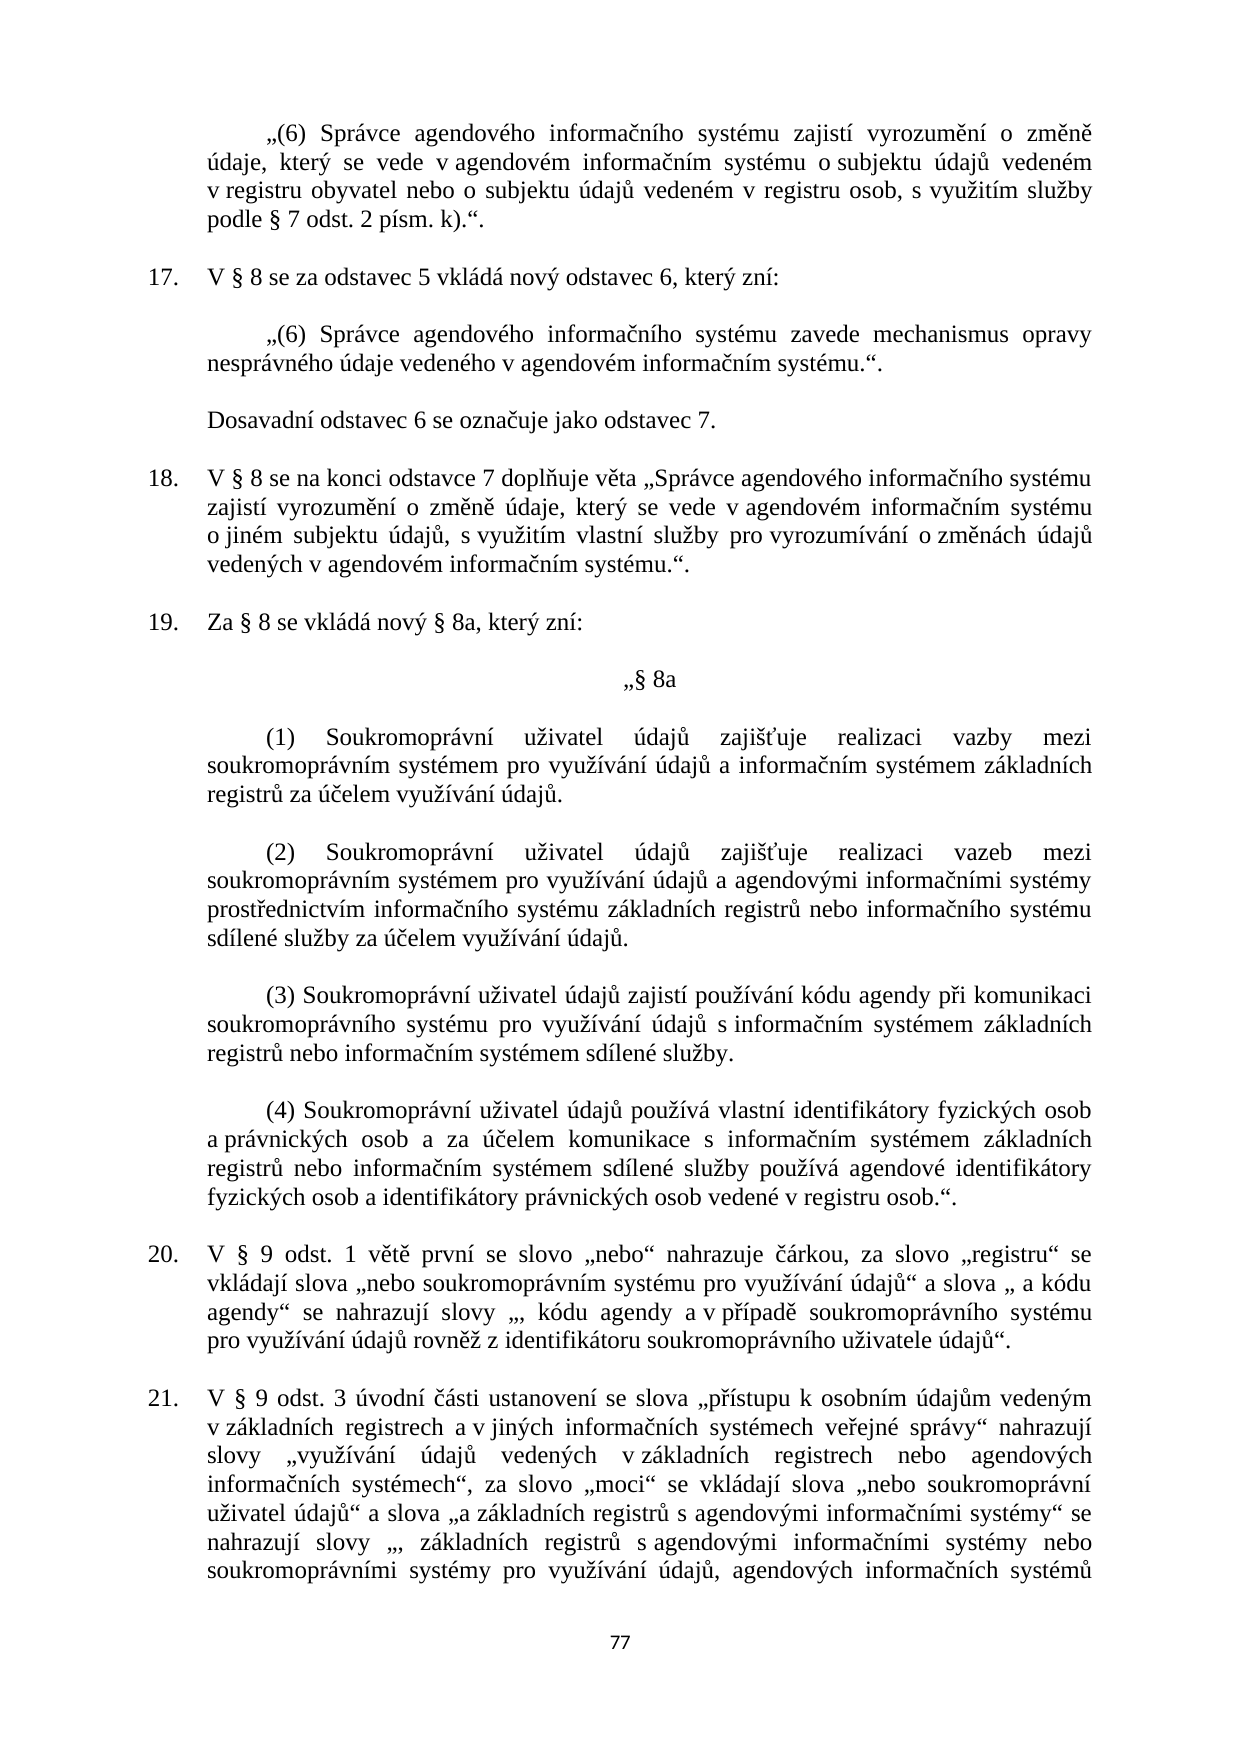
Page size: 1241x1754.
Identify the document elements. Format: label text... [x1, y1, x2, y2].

text „§ 8a [207, 664, 1092, 693]
text (1) Soukromoprávní uživatel údajů zajišťuje realizaci vazby mezi soukromoprávním systémem pro využívání údajů a informačním systémem základních registrů za účelem využívání údajů. [207, 722, 1092, 808]
list Za § 8 se vkládá nový § 8a, který zní: [148, 607, 1092, 636]
list „(6) Správce agendového informačního systému zajistí vyrozumění o změně údaje, který se vede v agendovém informačním systému o subjektu údajů vedeném v registru obyvatel nebo o subjektu údajů vedeném v registru osob, s využitím služby podle § 7 odst. 2 písm. k).“. [207, 118, 1092, 233]
list Dosavadní odstavec 6 se označuje jako odstavec 7. [207, 406, 1092, 434]
list (4) Soukromoprávní uživatel údajů používá vlastní identifikátory fyzických osob a právnických osob a za účelem komunikace s informačním systémem základních registrů nebo informačním systémem sdílené služby používá agendové identifikátory fyzických osob a identifikátory právnických osob vedené v registru osob.“. [207, 1096, 1092, 1211]
list V § 9 odst. 1 větě první se slovo „nebo“ nahrazuje čárkou, za slovo „registru“ se vkládají slova „nebo soukromoprávním systému pro využívání údajů“ a slova „ a kódu agendy“ se nahrazují slovy „, kódu agendy a v případě soukromoprávního systému pro využívání údajů rovněž z identifikátoru soukromoprávního uživatele údajů“. [148, 1239, 1092, 1354]
list V § 8 se na konci odstavce 7 doplňuje věta „Správce agendového informačního systému zajistí vyrozumění o změně údaje, který se vede v agendovém informačním systému o jiném subjektu údajů, s využitím vlastní služby pro vyrozumívání o změnách údajů vedených v agendovém informačním systému.“. [148, 463, 1092, 578]
text (3) Soukromoprávní uživatel údajů zajistí používání kódu agendy při komunikaci soukromoprávního systému pro využívání údajů s informačním systémem základních registrů nebo informačním systémem sdílené služby. [207, 981, 1092, 1067]
list V § 8 se za odstavec 5 vkládá nový odstavec 6, který zní: [148, 262, 1092, 291]
text (2) Soukromoprávní uživatel údajů zajišťuje realizaci vazeb mezi soukromoprávním systémem pro využívání údajů a agendovými informačními systémy prostřednictvím informačního systému základních registrů nebo informačního systému sdílené služby za účelem využívání údajů. [207, 837, 1092, 952]
list „(6) Správce agendového informačního systému zavede mechanismus opravy nesprávného údaje vedeného v agendovém informačním systému.“. [207, 319, 1092, 377]
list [148, 1383, 1092, 1584]
